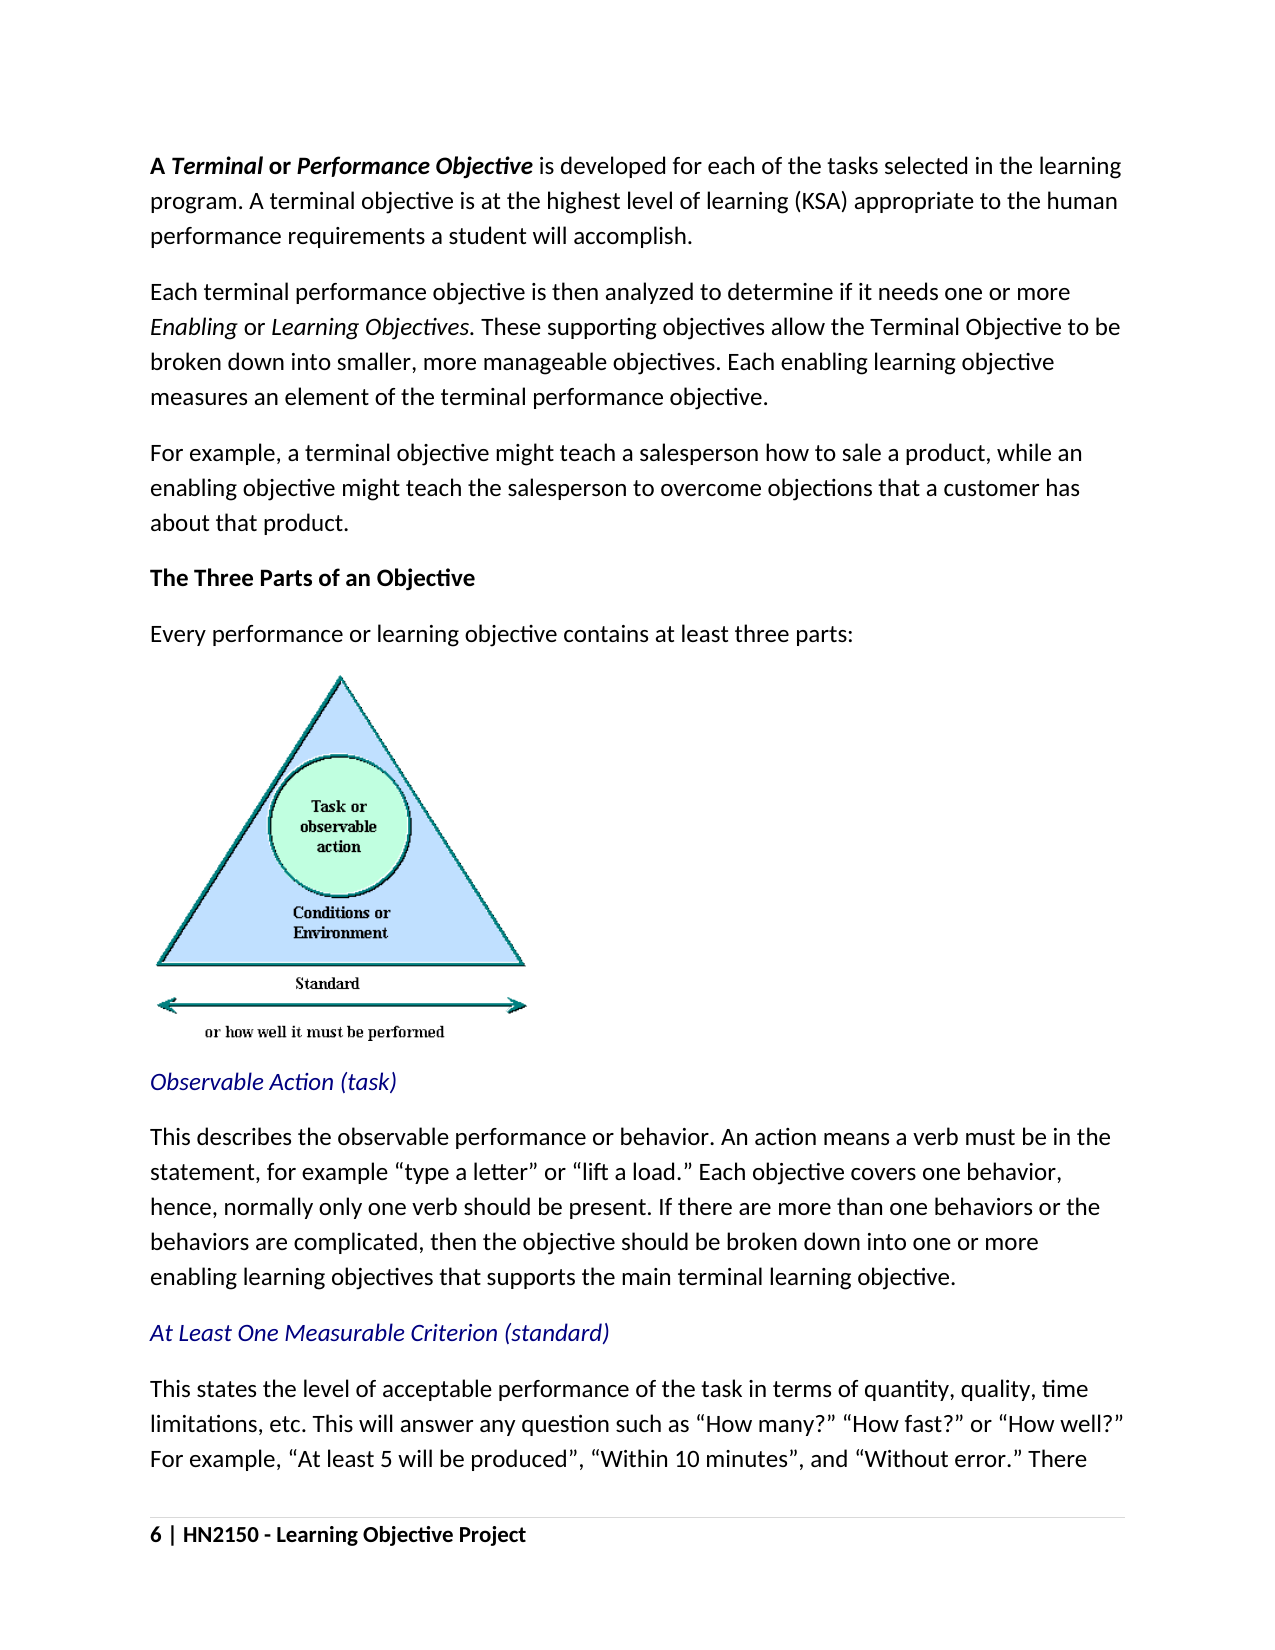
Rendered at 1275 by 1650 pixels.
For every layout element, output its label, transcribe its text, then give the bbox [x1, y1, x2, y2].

text The Three Parts of an Objective [150, 562, 1125, 593]
picture [150, 674, 532, 1041]
text For example, a terminal objective might teach a salesperson how to sale a product, while an enabling objective might teach the salesperson to overcome objections that a customer has about that product. [150, 437, 1125, 537]
text At Least One Measurable Criterion (standard) [150, 1317, 1125, 1348]
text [150, 1373, 1125, 1474]
text Each terminal performance objective is then analyzed to determine if it needs one or more Enabling or Learning Objectives. These supporting objectives allow the Terminal Objective to be broken down into smaller, more manageable objectives. Each enabling learning objective measures an element of the terminal performance objective. [150, 276, 1125, 411]
text Observable Action (task) [150, 1066, 1125, 1096]
text Every performance or learning objective contains at least three parts: [150, 618, 1125, 649]
text A Terminal or Performance Objective is developed for each of the tasks selected in the learning program. A terminal objective is at the highest level of learning (KSA) appropriate to the human performance requirements a student will accomplish. [150, 150, 1125, 251]
text This describes the observable performance or behavior. An action means a verb must be in the statement, for example “type a letter” or “lift a load.” Each objective covers one behavior, hence, normally only one verb should be present. If there are more than one behaviors or the behaviors are complicated, then the objective should be broken down into one or more enabling learning objectives that supports the main terminal learning objective. [150, 1122, 1125, 1292]
